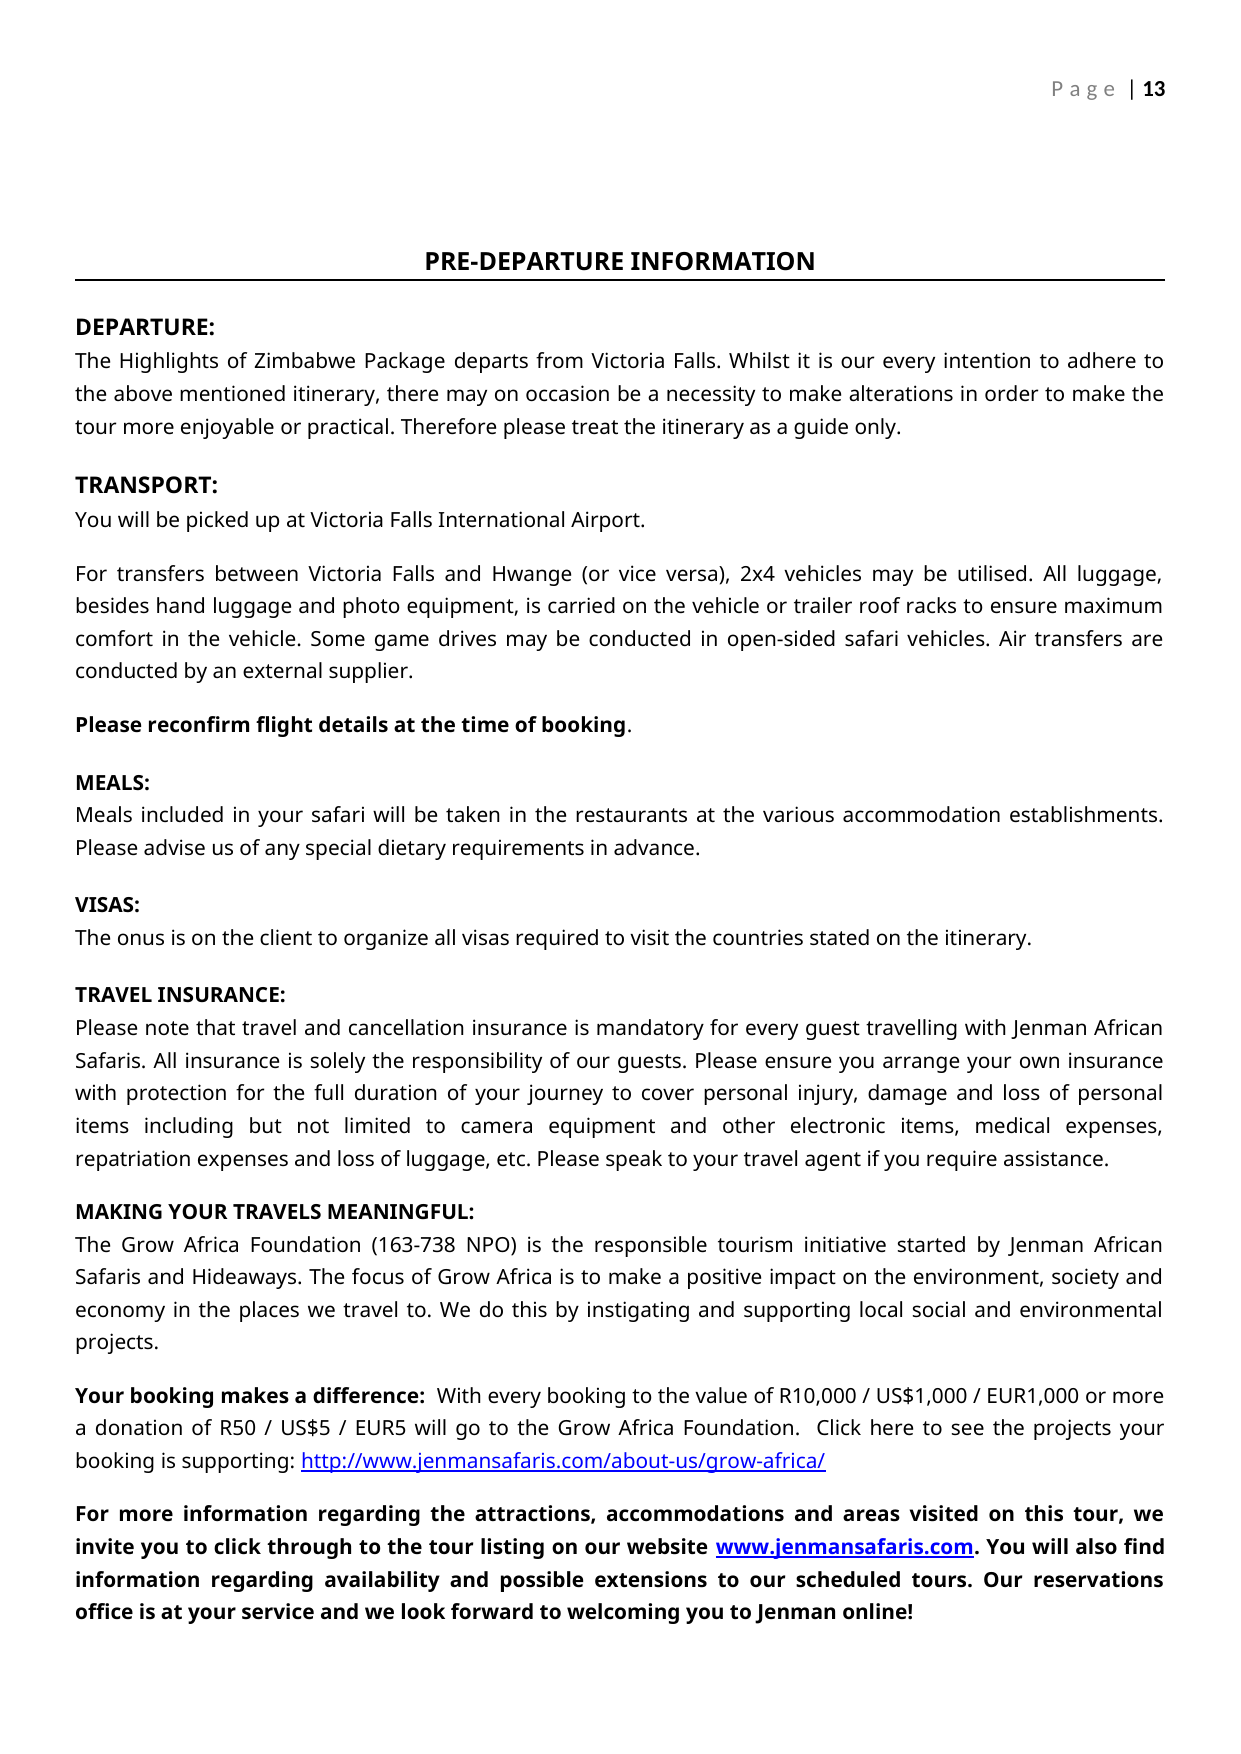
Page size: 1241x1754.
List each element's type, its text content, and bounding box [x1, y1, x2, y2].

subtitle DEPARTURE: [75, 311, 1165, 342]
subtitle MAKING YOUR TRAVELS MEANINGFUL: [75, 1197, 1165, 1226]
subtitle PRE-DEPARTURE INFORMATION [75, 243, 1165, 279]
text You will be picked up at Victoria Falls International Airport. [75, 505, 1165, 534]
text Meals included in your safari will be taken in the restaurants at the various accommodation establishments. Please advise us of any special dietary requirements in advance. [75, 800, 1165, 861]
subtitle TRANSPORT: [75, 469, 1165, 501]
text Please note that travel and cancellation insurance is mandatory for every guest travelling with Jenman African Safaris. All insurance is solely the responsibility of our guests. Please ensure you arrange your own insurance with protection for the full duration of your journey to cover personal injury, damage and loss of personal items including but not limited to camera equipment and other electronic items, medical expenses, repatriation expenses and loss of luggage, etc. Please speak to your travel agent if you require assistance. [75, 1013, 1165, 1172]
text The Grow Africa Foundation (163-738 NPO) is the responsible tourism initiative started by Jenman African Safaris and Hideaways. The focus of Grow Africa is to make a positive impact on the environment, society and economy in the places we travel to. We do this by instigating and supporting local social and environmental projects. [75, 1230, 1165, 1356]
text Your booking makes a difference: With every booking to the value of R10,000 / US$1,000 / EUR1,000 or more a donation of R50 / US$5 / EUR5 will go to the Grow Africa Foundation. Click here to see the projects your booking is supporting: http://www.jenmansafaris.com/about-us/grow-africa/ [75, 1381, 1165, 1474]
text For transfers between Victoria Falls and Hwange (or vice versa), 2x4 vehicles may be utilised. All luggage, besides hand luggage and photo equipment, is carried on the vehicle or trailer roof racks to ensure maximum comfort in the vehicle. Some game drives may be conducted in open-sided safari vehicles. Air transfers are conducted by an external supplier. [75, 559, 1165, 685]
subtitle TRAVEL INSURANCE: [75, 981, 1165, 1009]
subtitle VISAS: [75, 890, 1165, 919]
text For more information regarding the attractions, accommodations and areas visited on this tour, we invite you to click through to the tour listing on our website www.jenmansafaris.com. You will also find information regarding availability and possible extensions to our scheduled tours. Our reservations office is at your service and we look forward to welcoming you to Jenman online! [75, 1499, 1165, 1626]
text The Highlights of Zimbabwe Package departs from Victoria Falls. Whilst it is our every intention to adhere to the above mentioned itinerary, there may on occasion be a necessity to make alterations in order to make the tour more enjoyable or practical. Therefore please treat the itinerary as a guide only. [75, 347, 1165, 440]
text Please reconfirm flight details at the time of booking. [75, 710, 1165, 738]
text The onus is on the client to organize all visas required to visit the countries stated on the itinerary. [75, 923, 1165, 951]
subtitle MEALS: [75, 768, 1165, 796]
